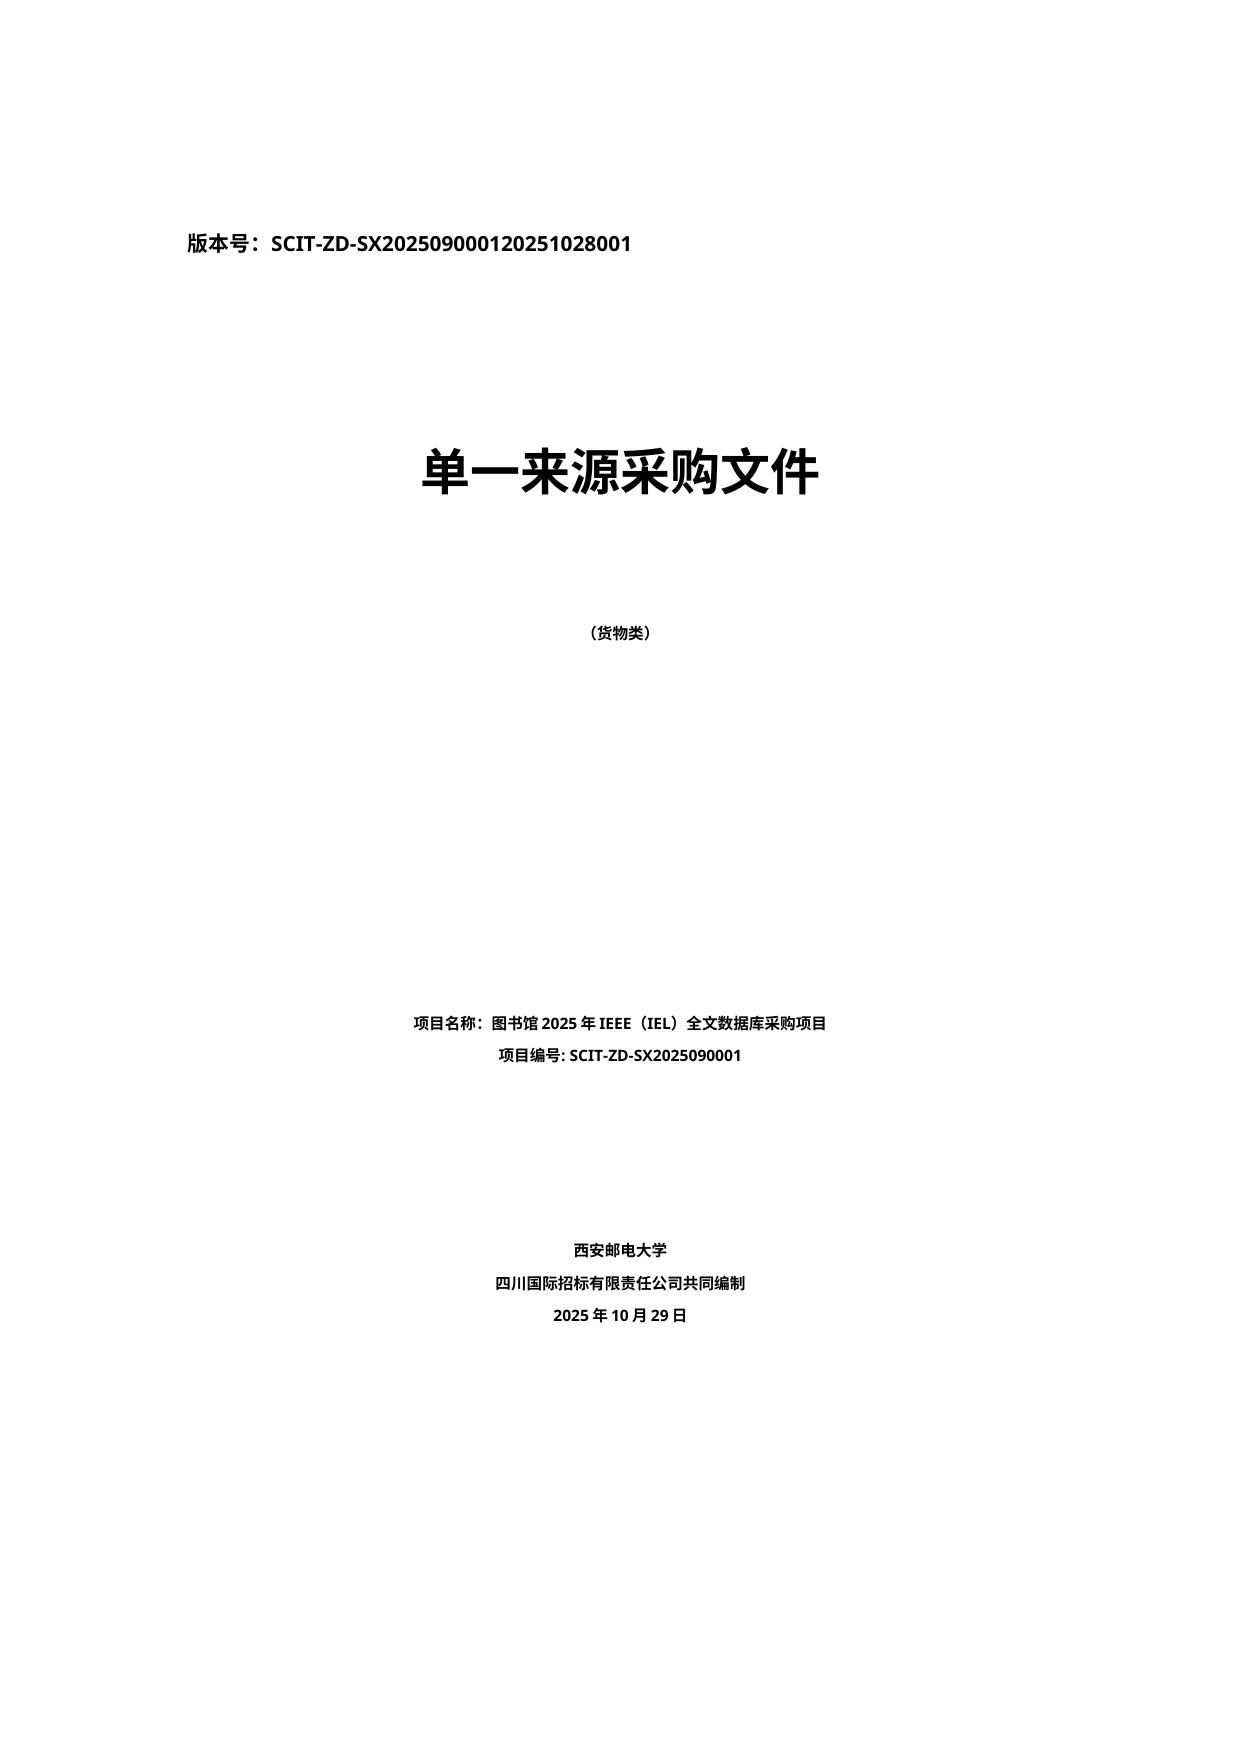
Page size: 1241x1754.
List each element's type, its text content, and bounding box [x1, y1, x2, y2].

text 四川国际招标有限责任公司共同编制 [187, 1267, 1053, 1299]
text 版本号：SCIT-ZD-SX202509000120251028001 [187, 227, 1053, 422]
text 2025年10月29日 [187, 1299, 1053, 1332]
text 项目名称：图书馆2025年IEEE（IEL）全文数据库采购项目 [187, 1007, 1053, 1039]
text 项目编号: SCIT-ZD-SX2025090001 [187, 1039, 1053, 1234]
text 单一来源采购文件 [187, 422, 1053, 617]
text 西安邮电大学 [187, 1234, 1053, 1267]
text （货物类） [187, 617, 1053, 1007]
